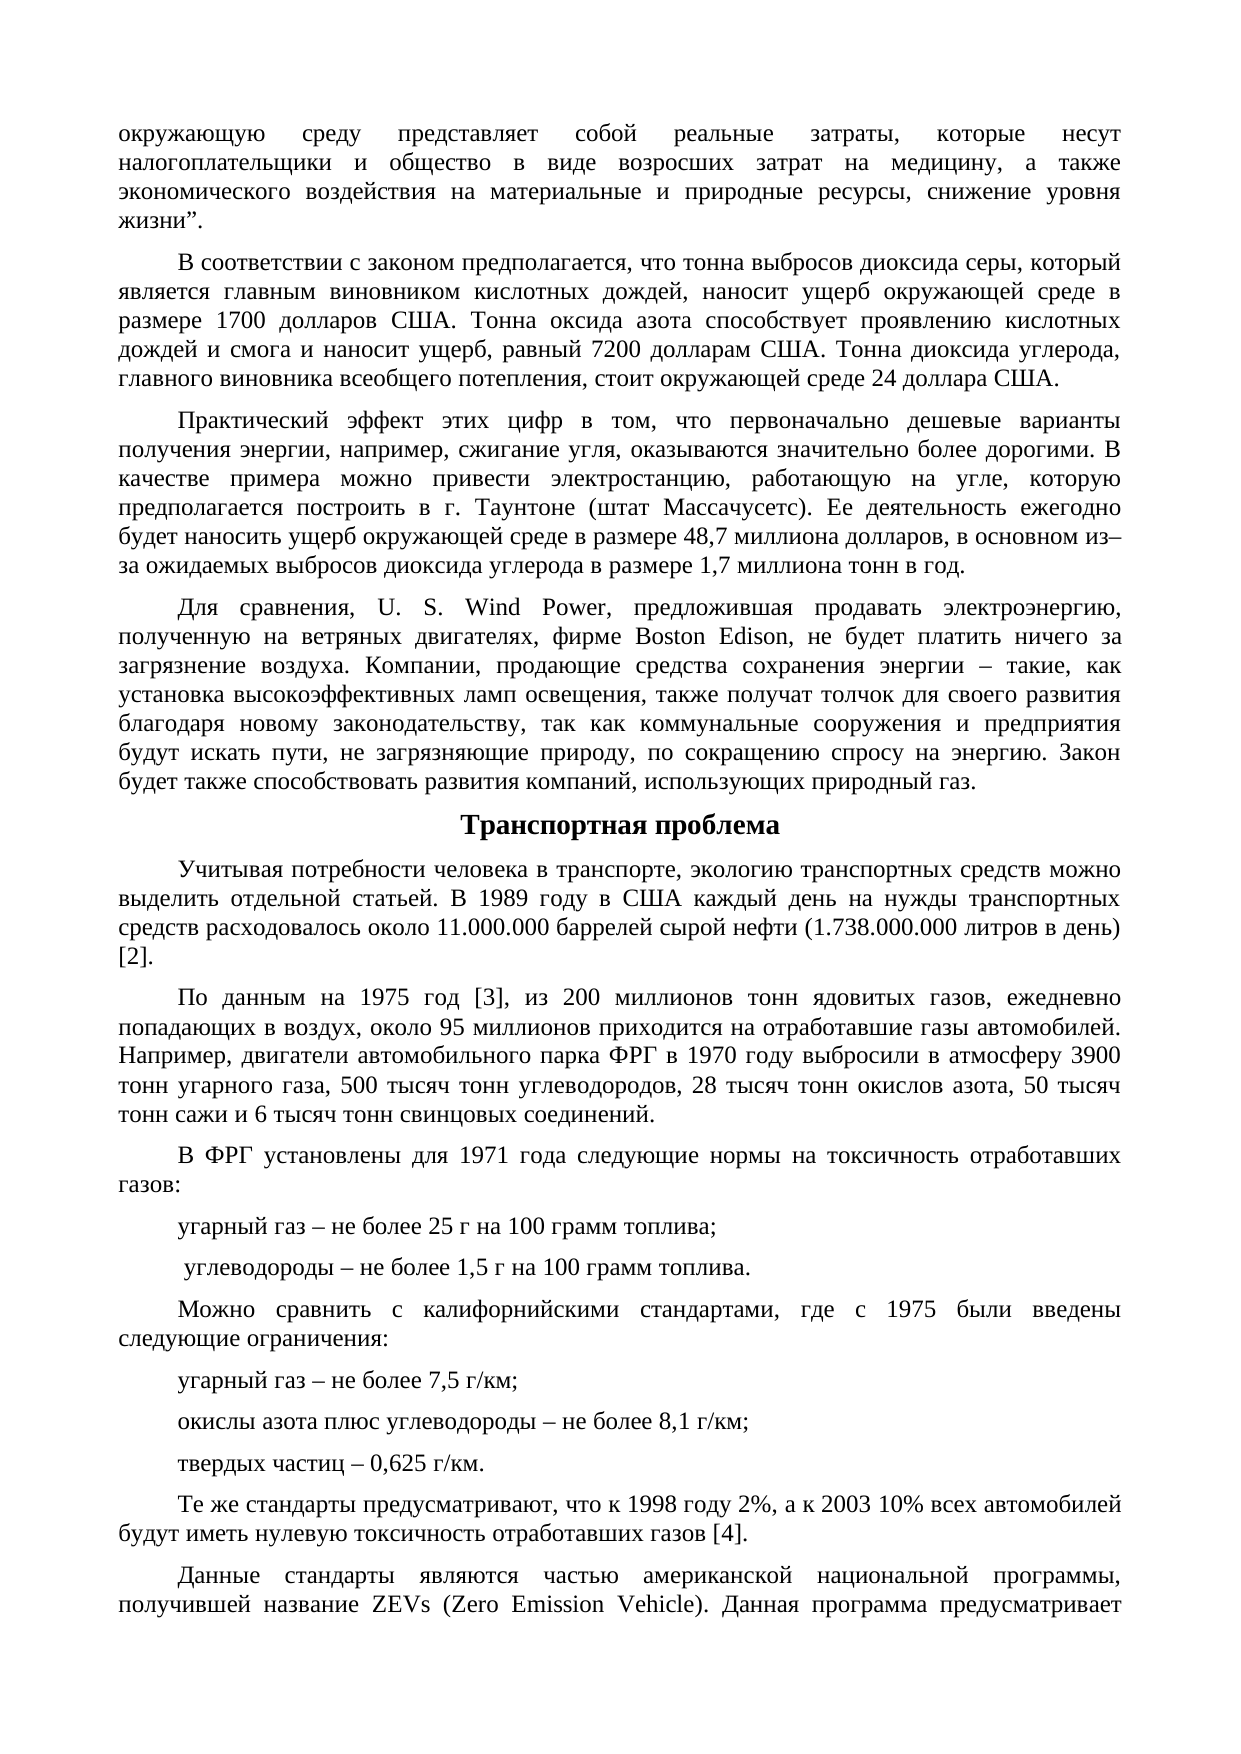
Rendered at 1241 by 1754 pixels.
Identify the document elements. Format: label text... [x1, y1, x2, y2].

text По данным на 1975 год [3], из 200 миллионов тонн ядовитых газов, ежедневно попадающих в воздух, около 95 миллионов приходится на отработавшие газы автомобилей. Например, двигатели автомобильного парка ФРГ в 1970 году выбросили в атмосферу 3900 тонн угарного газа, 500 тысяч тонн углеводородов, 28 тысяч тонн окислов азота, 50 тысяч тонн сажи и 6 тысяч тонн свинцовых соединений. [118, 982, 1122, 1128]
text Те же стандарты предусматривают, что к 1998 году 2%, а к 2003 10% всех автомобилей будут иметь нулевую токсичность отработавших газов [4]. [118, 1489, 1122, 1547]
text Транспортная проблема [118, 807, 1122, 841]
text углеводороды – не более 1,5 г на 100 грамм топлива. [118, 1252, 1122, 1281]
text В ФРГ установлены для 1971 года следующие нормы на токсичность отработавших газов: [118, 1140, 1122, 1198]
text Можно сравнить с калифорнийскими стандартами, где с 1975 были введены следующие ограничения: [118, 1294, 1122, 1352]
text твердых частиц – 0,625 г/км. [118, 1448, 1122, 1477]
text Практический эффект этих цифр в том, что первоначально дешевые варианты получения энергии, например, сжигание угля, оказываются значительно более дорогими. В качестве примера можно привести электростанцию, работающую на угле, которую предполагается построить в г. Таунтоне (штат Массачусетс). Ее деятельность ежегодно будет наносить ущерб окружающей среде в размере 48,7 миллиона долларов, в основном из–за ожидаемых выбросов диоксида углерода в размере 1,7 миллиона тонн в год. [118, 405, 1122, 579]
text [118, 1560, 1122, 1618]
text угарный газ – не более 7,5 г/км; [118, 1364, 1122, 1393]
text В соответствии с законом предполагается, что тонна выбросов диоксида серы, который является главным виновником кислотных дождей, наносит ущерб окружающей среде в размере 1700 долларов США. Тонна оксида азота способствует проявлению кислотных дождей и смога и наносит ущерб, равный 7200 долларам США. Тонна диоксида углерода, главного виновника всеобщего потепления, стоит окружающей среде 24 доллара США. [118, 247, 1122, 392]
text угарный газ – не более 25 г на 100 грамм топлива; [118, 1211, 1122, 1240]
text окислы азота плюс углеводороды – не более 8,1 г/км; [118, 1406, 1122, 1435]
text Учитывая потребности человека в транспорте, экологию транспортных средств можно выделить отдельной статьей. В 1989 году в США каждый день на нужды транспортных средств расходовалось около 11.000.000 баррелей сырой нефти (1.738.000.000 литров в день) [2]. [118, 853, 1122, 970]
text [118, 118, 1122, 234]
text Для сравнения, U. S. Wind Power, предложившая продавать электроэнергию, полученную на ветряных двигателях, фирме Boston Edison, не будет платить ничего за загрязнение воздуха. Компании, продающие средства сохранения энергии – такие, как установка высокоэффективных ламп освещения, также получат толчок для своего развития благодаря новому законодательству, так как коммунальные сооружения и предприятия будут искать пути, не загрязняющие природу, по сокращению спросу на энергию. Закон будет также способствовать развития компаний, использующих природный газ. [118, 592, 1122, 795]
